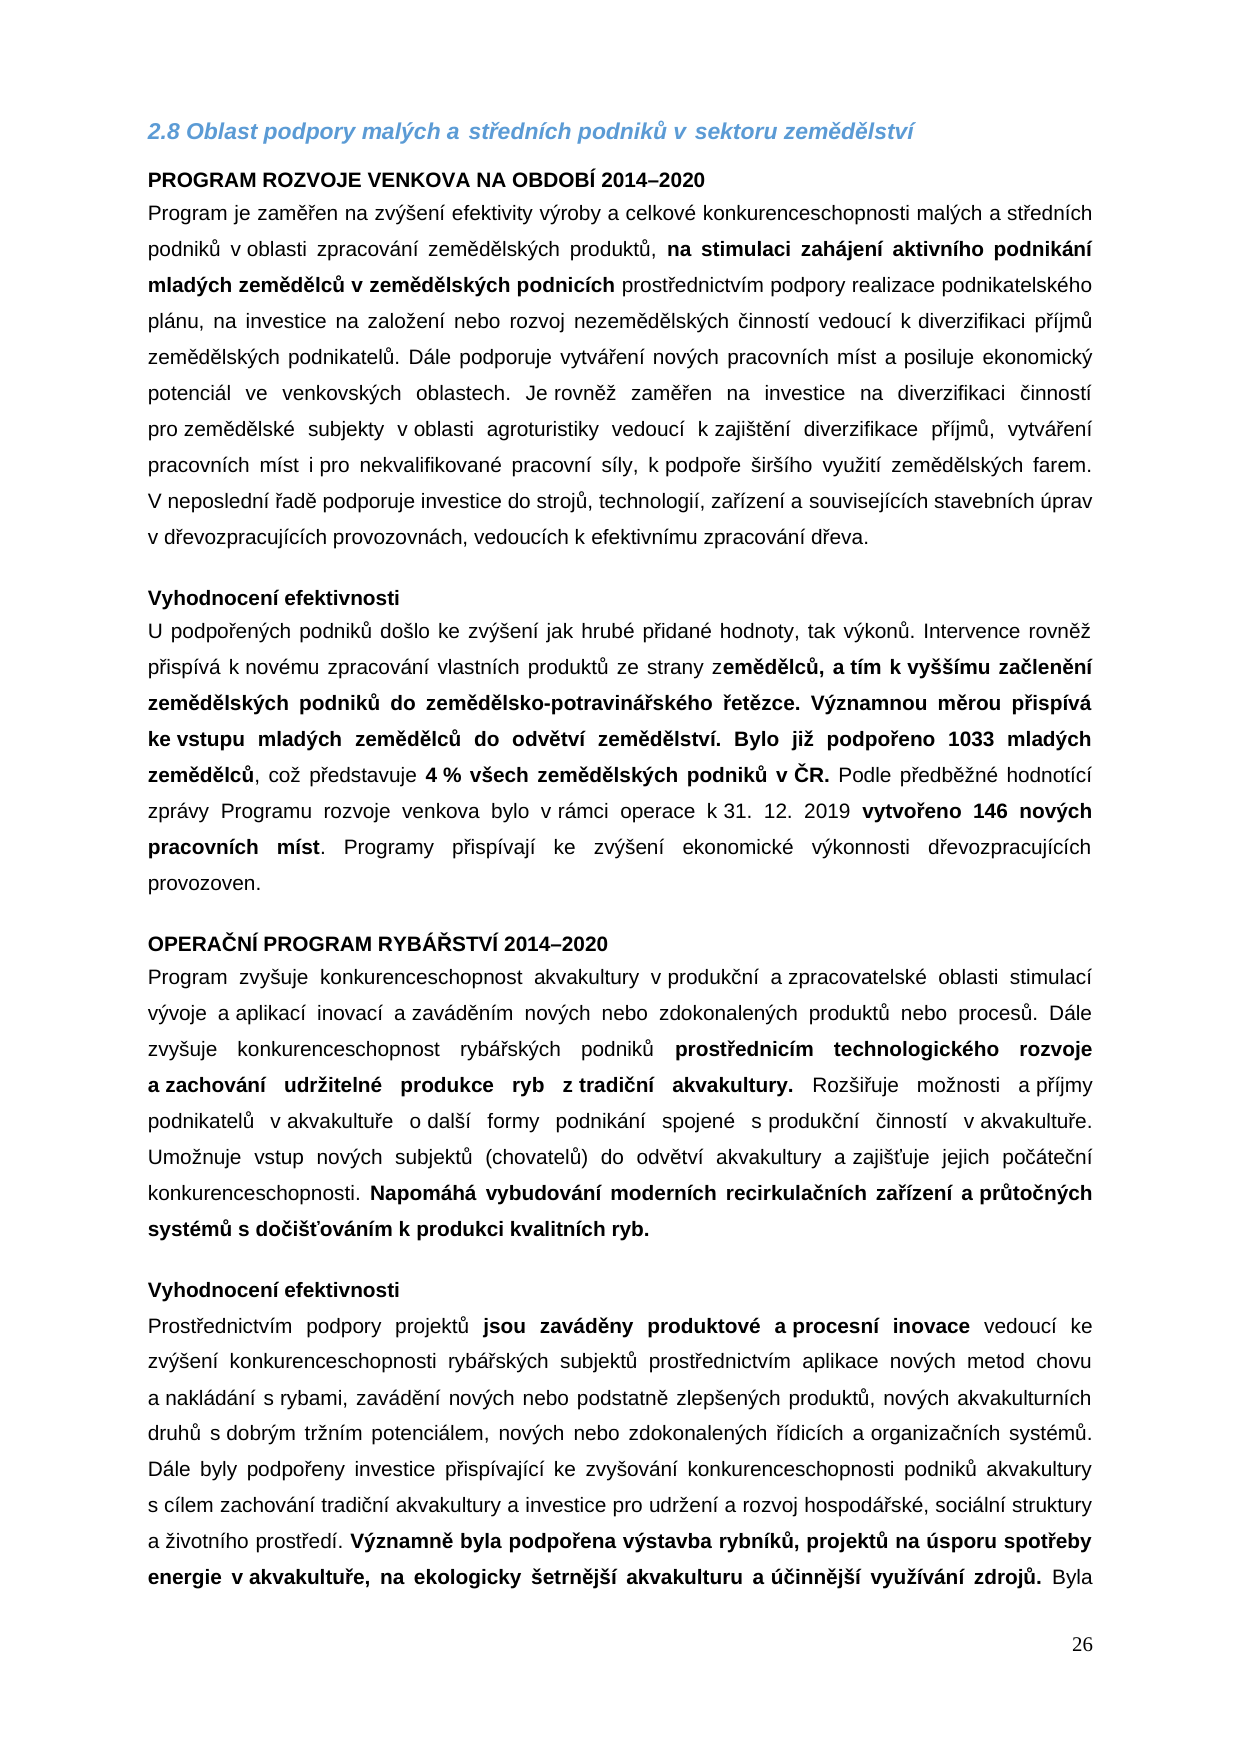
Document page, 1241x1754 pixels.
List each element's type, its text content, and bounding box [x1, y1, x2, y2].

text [148, 1277, 1092, 1589]
text U podpořených podniků došlo ke zvýšení jak hrubé přidané hodnoty, tak výkonů. Intervence rovněž přispívá k novému zpracování vlastních produktů ze strany zemědělců, a tím k vyššímu začlenění zemědělských podniků do zemědělsko-potravinářského řetězce. Významnou měrou přispívá ke vstupu mladých zemědělců do odvětví zemědělství. Bylo již podpořeno 1033 mladých zemědělců, což představuje 4 % všech zemědělských podniků v ČR. Podle předběžné hodnotící zprávy Programu rozvoje venkova bylo v rámci operace k 31. 12. 2019 vytvořeno 146 nových pracovních míst. Programy přispívají ke zvýšení ekonomické výkonnosti dřevozpracujících provozoven. [148, 619, 1092, 894]
text Vyhodnocení efektivnosti [148, 585, 1092, 609]
text Program zvyšuje konkurenceschopnost akvakultury v produkční a zpracovatelské oblasti stimulací vývoje a aplikací inovací a zaváděním nových nebo zdokonalených produktů nebo procesů. Dále zvyšuje konkurenceschopnost rybářských podniků prostřednicím technologického rozvoje a zachování udržitelné produkce ryb z tradiční akvakultury. Rozšiřuje možnosti a příjmy podnikatelů v akvakultuře o další formy podnikání spojené s produkční činností v akvakultuře. Umožnuje vstup nových subjektů (chovatelů) do odvětví akvakultury a zajišťuje jejich počáteční konkurenceschopnosti. Napomáhá vybudování moderních recirkulačních zařízení a průtočných systémů s dočišťováním k produkci kvalitních ryb. [148, 965, 1092, 1241]
text OPERAČNÍ PROGRAM RYBÁŘSTVÍ 2014–2020 [148, 931, 1092, 955]
text 2.8 Oblast podpory malých a středních podniků v sektoru zemědělství [148, 118, 1092, 144]
text Program je zaměřen na zvýšení efektivity výroby a celkové konkurenceschopnosti malých a středních podniků v oblasti zpracování zemědělských produktů, na stimulaci zahájení aktivního podnikání mladých zemědělců v zemědělských podnicích prostřednictvím podpory realizace podnikatelského plánu, na investice na založení nebo rozvoj nezemědělských činností vedoucí k diverzifikaci příjmů zemědělských podnikatelů. Dále podporuje vytváření nových pracovních míst a posiluje ekonomický potenciál ve venkovských oblastech. Je rovněž zaměřen na investice na diverzifikaci činností pro zemědělské subjekty v oblasti agroturistiky vedoucí k zajištění diverzifikace příjmů, vytváření pracovních míst i pro nekvalifikované pracovní síly, k podpoře širšího využití zemědělských farem. V neposlední řadě podporuje investice do strojů, technologií, zařízení a souvisejících stavebních úprav v dřevozpracujících provozovnách, vedoucích k efektivnímu zpracování dřeva. [148, 201, 1092, 548]
text PROGRAM ROZVOJE VENKOVA NA OBDOBÍ 2014–2020 [148, 167, 1092, 191]
